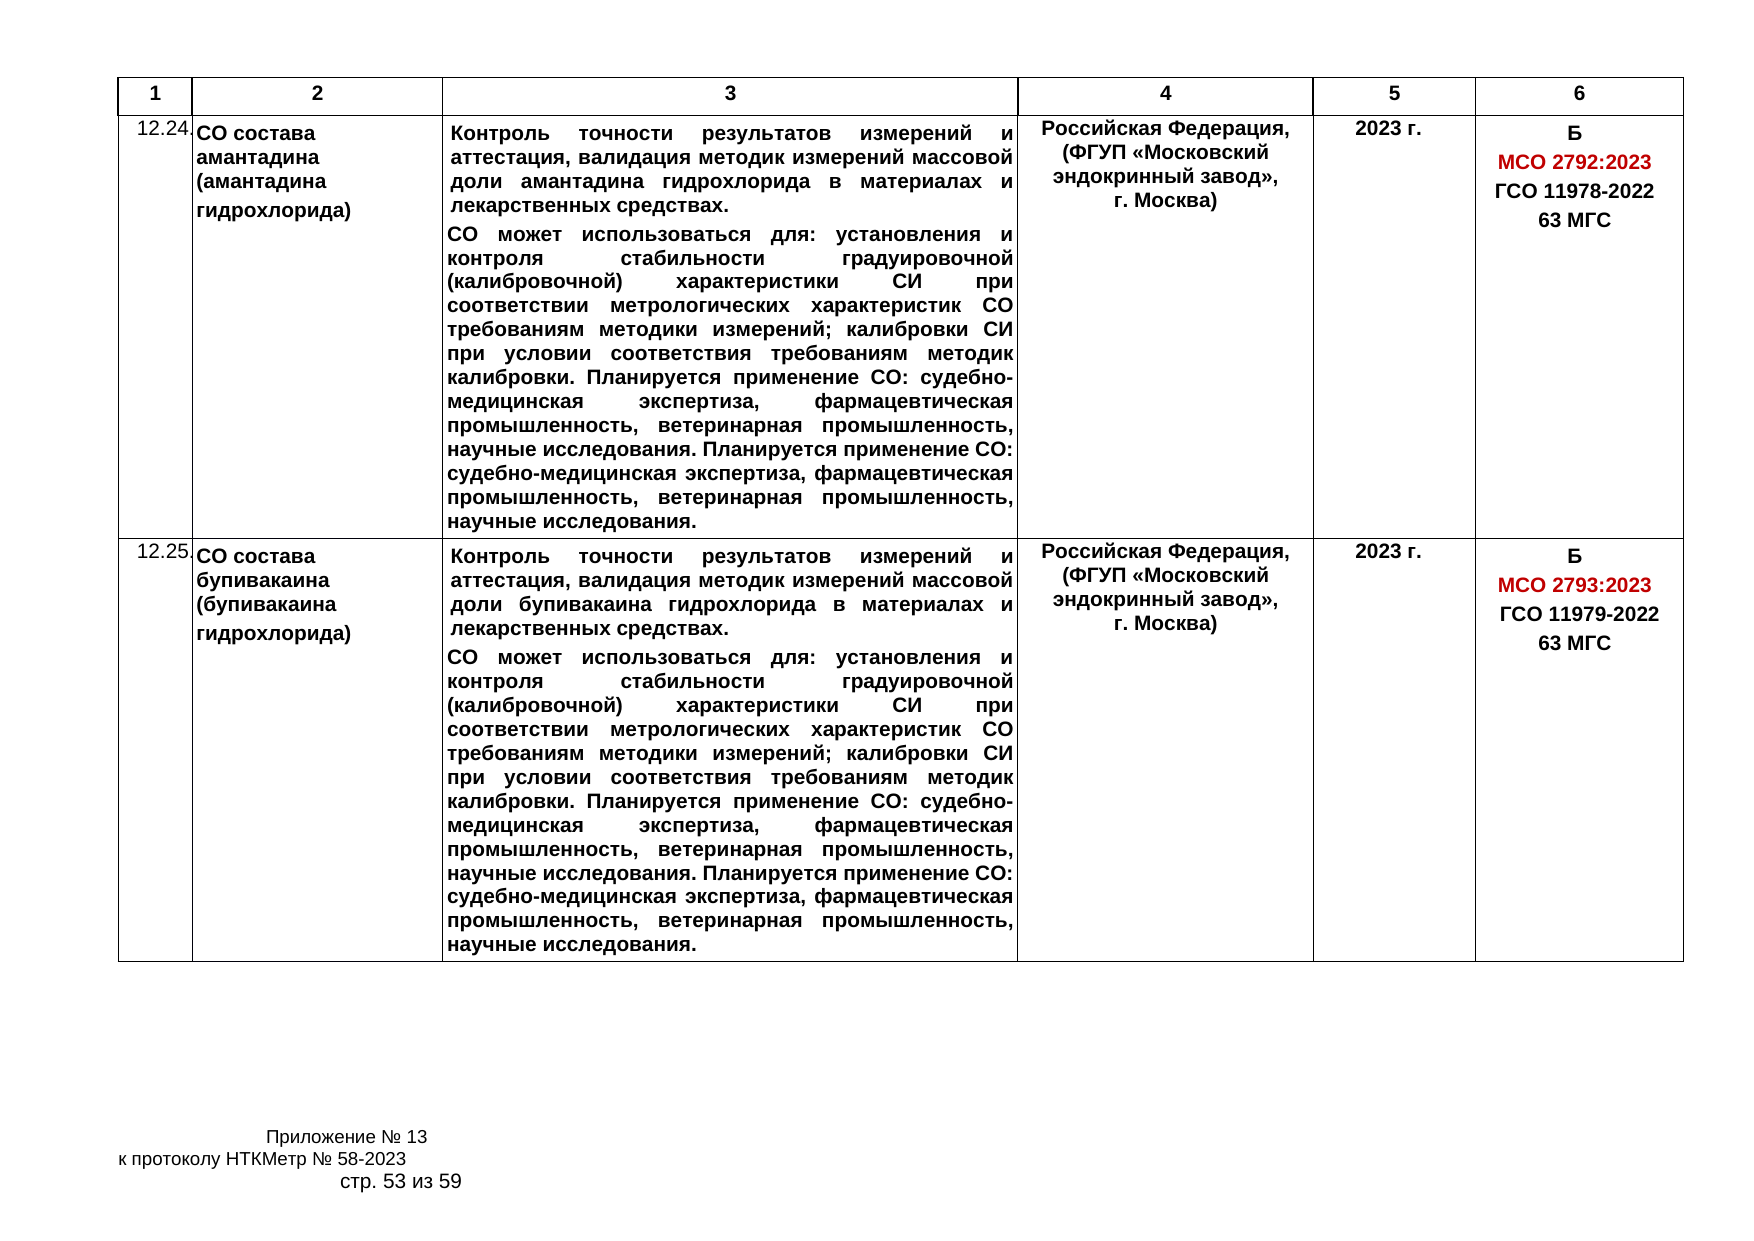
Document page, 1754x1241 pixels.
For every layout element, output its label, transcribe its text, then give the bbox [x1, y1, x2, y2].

table_cell [119, 539, 192, 961]
table_header 1 [119, 78, 191, 114]
table_header 3 [443, 78, 1017, 114]
table_header 6 [1476, 78, 1683, 114]
table_header 5 [1314, 78, 1475, 114]
table_cell Контроль точности результатов измерений и аттестация, валидация методик измерений массовой доли амантадина гидрохлорида в материалах и лекарственных средствах. СО может использоваться для: установления и контроля стабильности градуировочной (калибровочной) характеристики СИ при соответствии метрологических характеристик СО требованиям методики измерений; калибровки СИ при условии соответствия требованиям методик калибровки. Планируется применение СО: судебно-медицинская экспертиза, фармацевтическая промышленность, ветеринарная промышленность, научные исследования. Планируется применение СО: судебно-медицинская экспертиза, фармацевтическая промышленность, ветеринарная промышленность, научные исследования. [443, 116, 1017, 538]
table_cell СО состава амантадина (амантадина гидрохлорида) [193, 116, 442, 538]
table_cell [119, 116, 192, 538]
table_cell 2023 г. [1314, 539, 1475, 961]
table_cell Б МСО 2793:2023 ГСО 11979-2022 63 МГС [1476, 539, 1683, 961]
table_header 2 [193, 78, 442, 114]
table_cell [1018, 116, 1313, 538]
table_cell Контроль точности результатов измерений и аттестация, валидация методик измерений массовой доли бупивакаина гидрохлорида в материалах и лекарственных средствах. СО может использоваться для: установления и контроля стабильности градуировочной (калибровочной) характеристики СИ при соответствии метрологических характеристик СО требованиям методики измерений; калибровки СИ при условии соответствия требованиям методик калибровки. Планируется применение СО: судебно-медицинская экспертиза, фармацевтическая промышленность, ветеринарная промышленность, научные исследования. Планируется применение СО: судебно-медицинская экспертиза, фармацевтическая промышленность, ветеринарная промышленность, научные исследования. [443, 539, 1017, 961]
table_cell Б МСО 2792:2023 ГСО 11978-2022 63 МГС [1476, 116, 1683, 538]
table_cell 2023 г. [1314, 116, 1475, 538]
table_cell СО состава бупивакаина (бупивакаина гидрохлорида) [193, 539, 442, 961]
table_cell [1018, 539, 1313, 961]
table_header 4 [1019, 78, 1312, 114]
